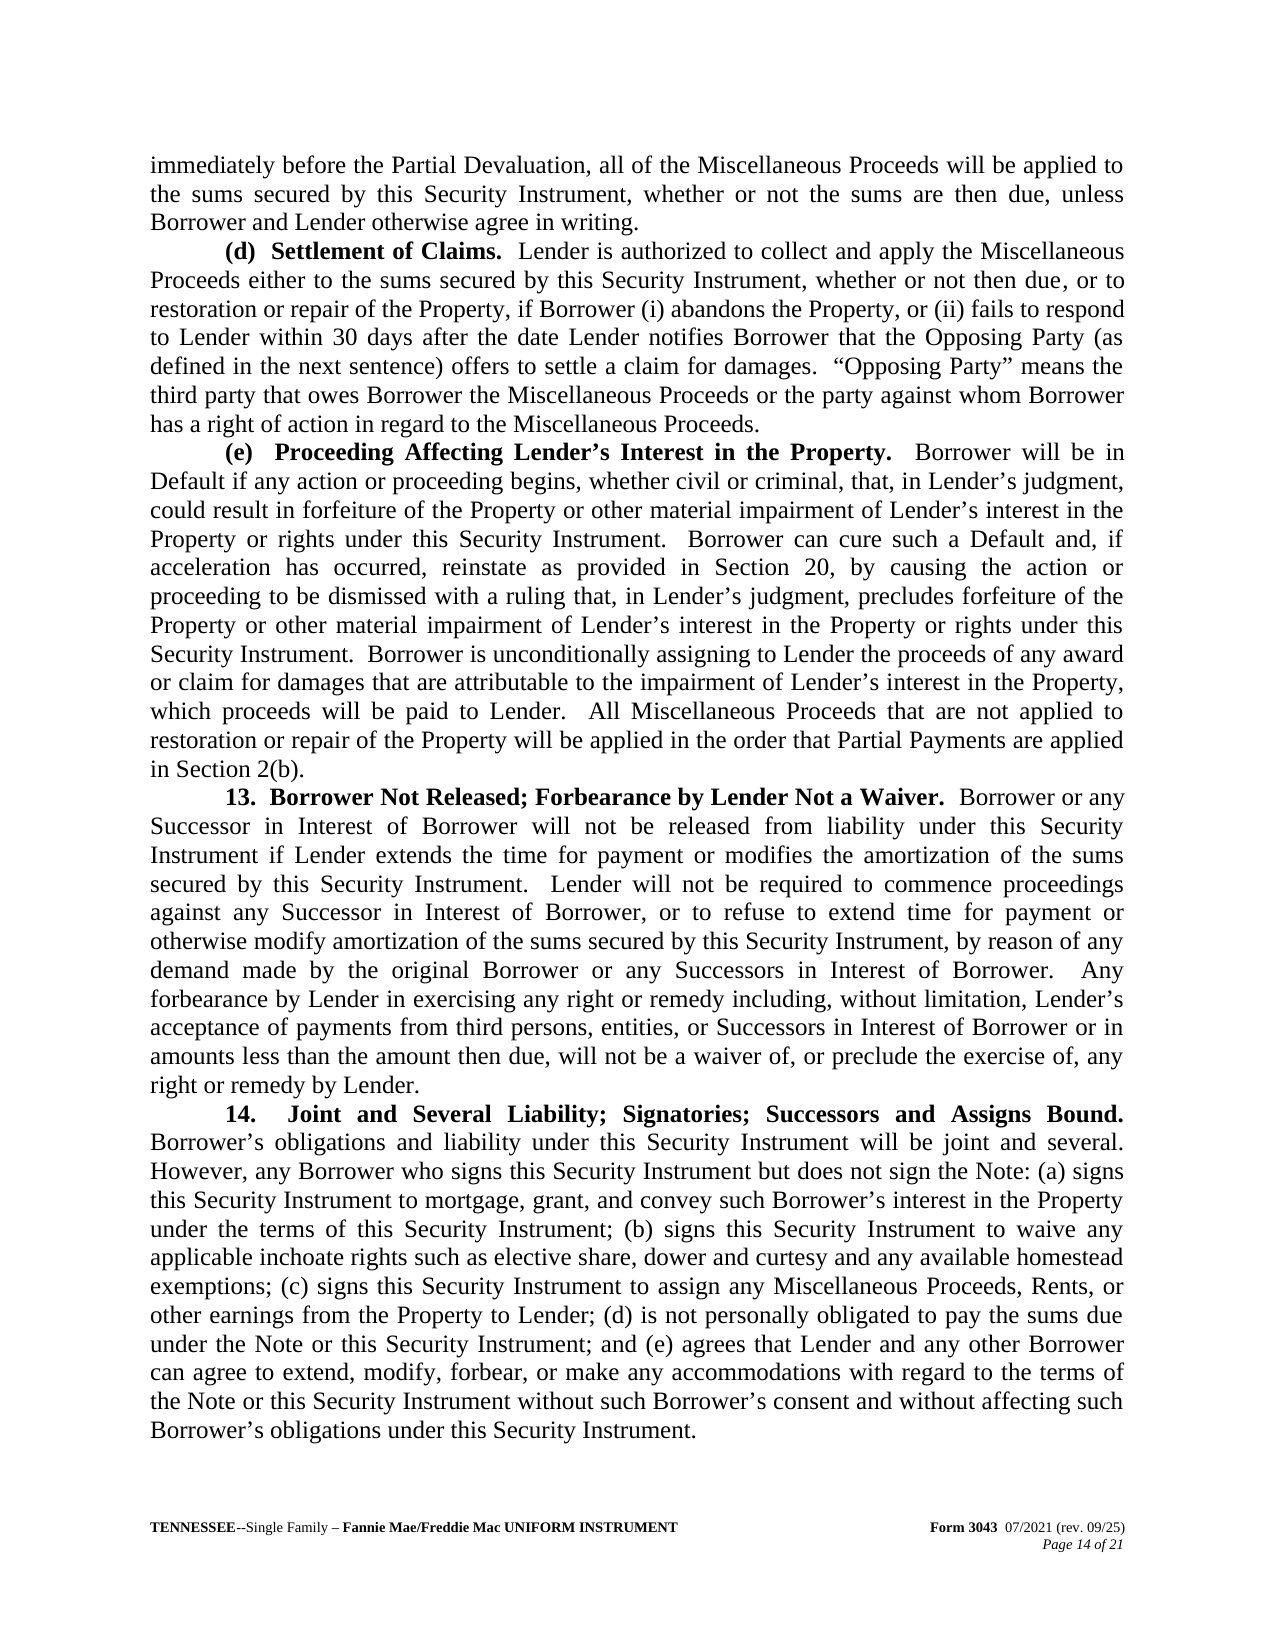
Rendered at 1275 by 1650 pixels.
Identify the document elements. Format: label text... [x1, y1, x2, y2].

text (e) Proceeding Affecting Lender’s Interest in the Property. Borrower will be in Default if any action or proceeding begins, whether civil or criminal, that, in Lender’s judgment, could result in forfeiture of the Property or other material impairment of Lender’s interest in the Property or rights under this Security Instrument. Borrower can cure such a Default and, if acceleration has occurred, reinstate as provided in Section 20, by causing the action or proceeding to be dismissed with a ruling that, in Lender’s judgment, precludes forfeiture of the Property or other material impairment of Lender’s interest in the Property or rights under this Security Instrument. Borrower is unconditionally assigning to Lender the proceeds of any award or claim for damages that are attributable to the impairment of Lender’s interest in the Property, which proceeds will be paid to Lender. All Miscellaneous Proceeds that are not applied to restoration or repair of the Property will be applied in the order that Partial Payments are applied in Section 2(b). [150, 437, 1125, 782]
text 13. Borrower Not Released; Forbearance by Lender Not a Waiver. Borrower or any Successor in Interest of Borrower will not be released from liability under this Security Instrument if Lender extends the time for payment or modifies the amortization of the sums secured by this Security Instrument. Lender will not be required to commence proceedings against any Successor in Interest of Borrower, or to refuse to extend time for payment or otherwise modify amortization of the sums secured by this Security Instrument, by reason of any demand made by the original Borrower or any Successors in Interest of Borrower. Any forbearance by Lender in exercising any right or remedy including, without limitation, Lender’s acceptance of payments from third persons, entities, or Successors in Interest of Borrower or in amounts less than the amount then due, will not be a waiver of, or preclude the exercise of, any right or remedy by Lender. [150, 782, 1125, 1099]
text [150, 150, 1125, 236]
text (d) Settlement of Claims. Lender is authorized to collect and apply the Miscellaneous Proceeds either to the sums secured by this Security Instrument, whether or not then due, or to restoration or repair of the Property, if Borrower (i) abandons the Property, or (ii) fails to respond to Lender within 30 days after the date Lender notifies Borrower that the Opposing Party (as defined in the next sentence) offers to settle a claim for damages. “Opposing Party” means the third party that owes Borrower the Miscellaneous Proceeds or the party against whom Borrower has a right of action in regard to the Miscellaneous Proceeds. [150, 236, 1125, 437]
list 14. Joint and Several Liability; Signatories; Successors and Assigns Bound. Borrower’s obligations and liability under this Security Instrument will be joint and several. However, any Borrower who signs this Security Instrument but does not sign the Note: (a) signs this Security Instrument to mortgage, grant, and convey such Borrower’s interest in the Property under the terms of this Security Instrument; (b) signs this Security Instrument to waive any applicable inchoate rights such as elective share, dower and curtesy and any available homestead exemptions; (c) signs this Security Instrument to assign any Miscellaneous Proceeds, Rents, or other earnings from the Property to Lender; (d) is not personally obligated to pay the sums due under the Note or this Security Instrument; and (e) agrees that Lender and any other Borrower can agree to extend, modify, forbear, or make any accommodations with regard to the terms of the Note or this Security Instrument without such Borrower’s consent and without affecting such Borrower’s obligations under this Security Instrument. [150, 1099, 1125, 1444]
